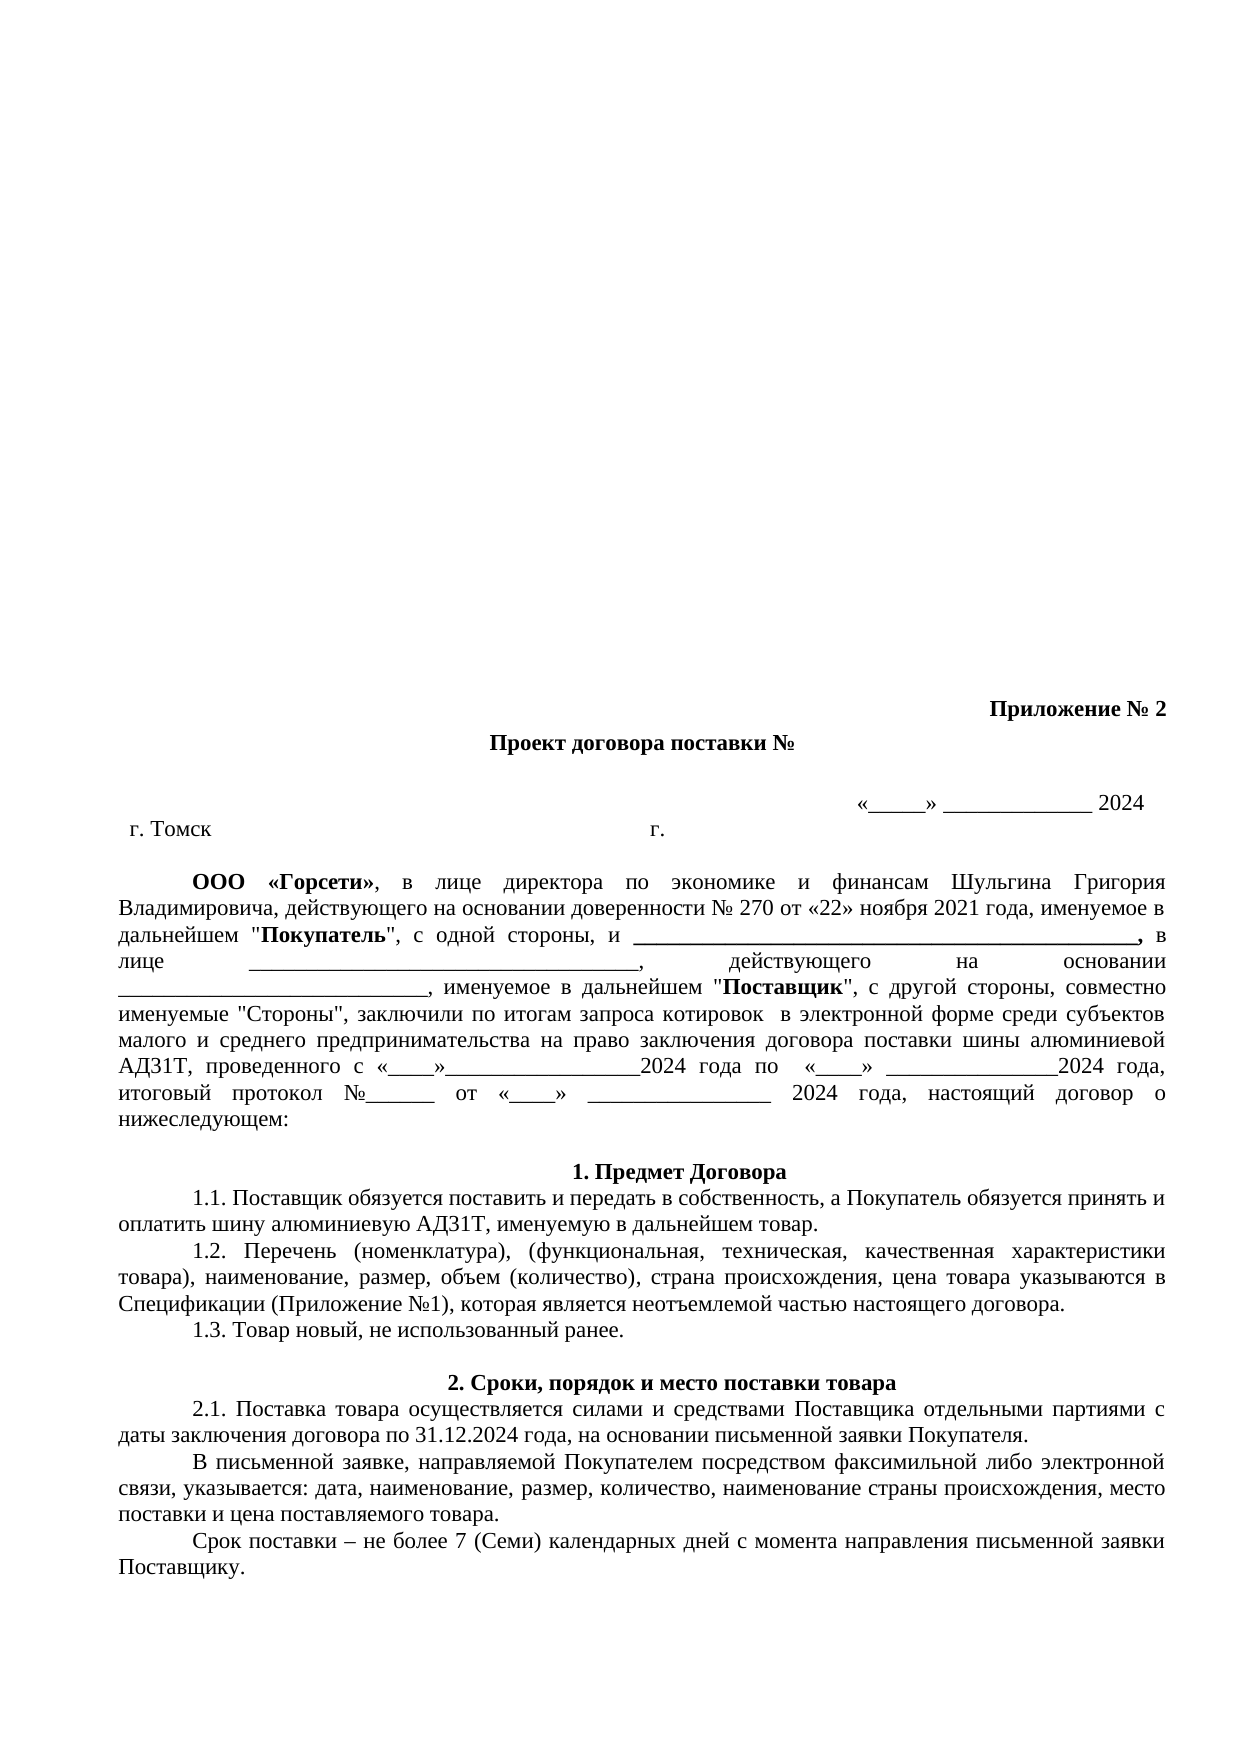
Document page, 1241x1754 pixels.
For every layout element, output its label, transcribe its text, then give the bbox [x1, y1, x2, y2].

text Проект договора поставки № [118, 729, 1167, 789]
text 1.2. Перечень (номенклатура), (функциональная, техническая, качественная характеристики товара), наименование, размер, объем (количество), страна происхождения, цена товара указываются в Спецификации (Приложение №1), которая является неотъемлемой частью настоящего договора. [118, 1237, 1167, 1316]
table_header г. Томск [118, 789, 639, 842]
text ООО «Горсети», в лице директора по экономике и финансам Шульгина Григория Владимировича, действующего на основании доверенности № 270 от «22» ноября 2021 года, именуемое в дальнейшем "Покупатель", с одной стороны, и ____________________________________________, в лице __________________________________, действующего на основании ___________________________, именуемое в дальнейшем "Поставщик", с другой стороны, совместно именуемые "Стороны", заключили по итогам запроса котировок в электронной форме среди субъектов малого и среднего предпринимательства на право заключения договора поставки шины алюминиевой АД31Т, проведенного с «____»_________________2024 года по «____» _______________2024 года, итоговый протокол №______ от «____» ________________ 2024 года, настоящий договор о нижеследующем: [118, 868, 1167, 1131]
text 2.1. Поставка товара осуществляется силами и средствами Поставщика отдельными партиями с даты заключения договора по 31.12.2024 года, на основании письменной заявки Покупателя. [118, 1395, 1167, 1448]
text 2. Сроки, порядок и место поставки товара [118, 1369, 1167, 1395]
text 1.1. Поставщик обязуется поставить и передать в собственность, а Покупатель обязуется принять и оплатить шину алюминиевую АД31Т, именуемую в дальнейшем товар. [118, 1184, 1167, 1237]
text В письменной заявке, направляемой Покупателем посредством факсимильной либо электронной связи, указывается: дата, наименование, размер, количество, наименование страны происхождения, место поставки и цена поставляемого товара. [118, 1448, 1167, 1527]
text 1.3. Товар новый, не использованный ранее. [118, 1316, 1167, 1342]
text 1. Предмет Договора [118, 1158, 1167, 1184]
text Приложение № 2 [118, 695, 1167, 721]
text Срок поставки – не более 7 (Семи) календарных дней с момента направления письменной заявки Поставщику. [118, 1527, 1167, 1579]
table_header «_____» _____________ 2024 г. [639, 789, 1155, 842]
